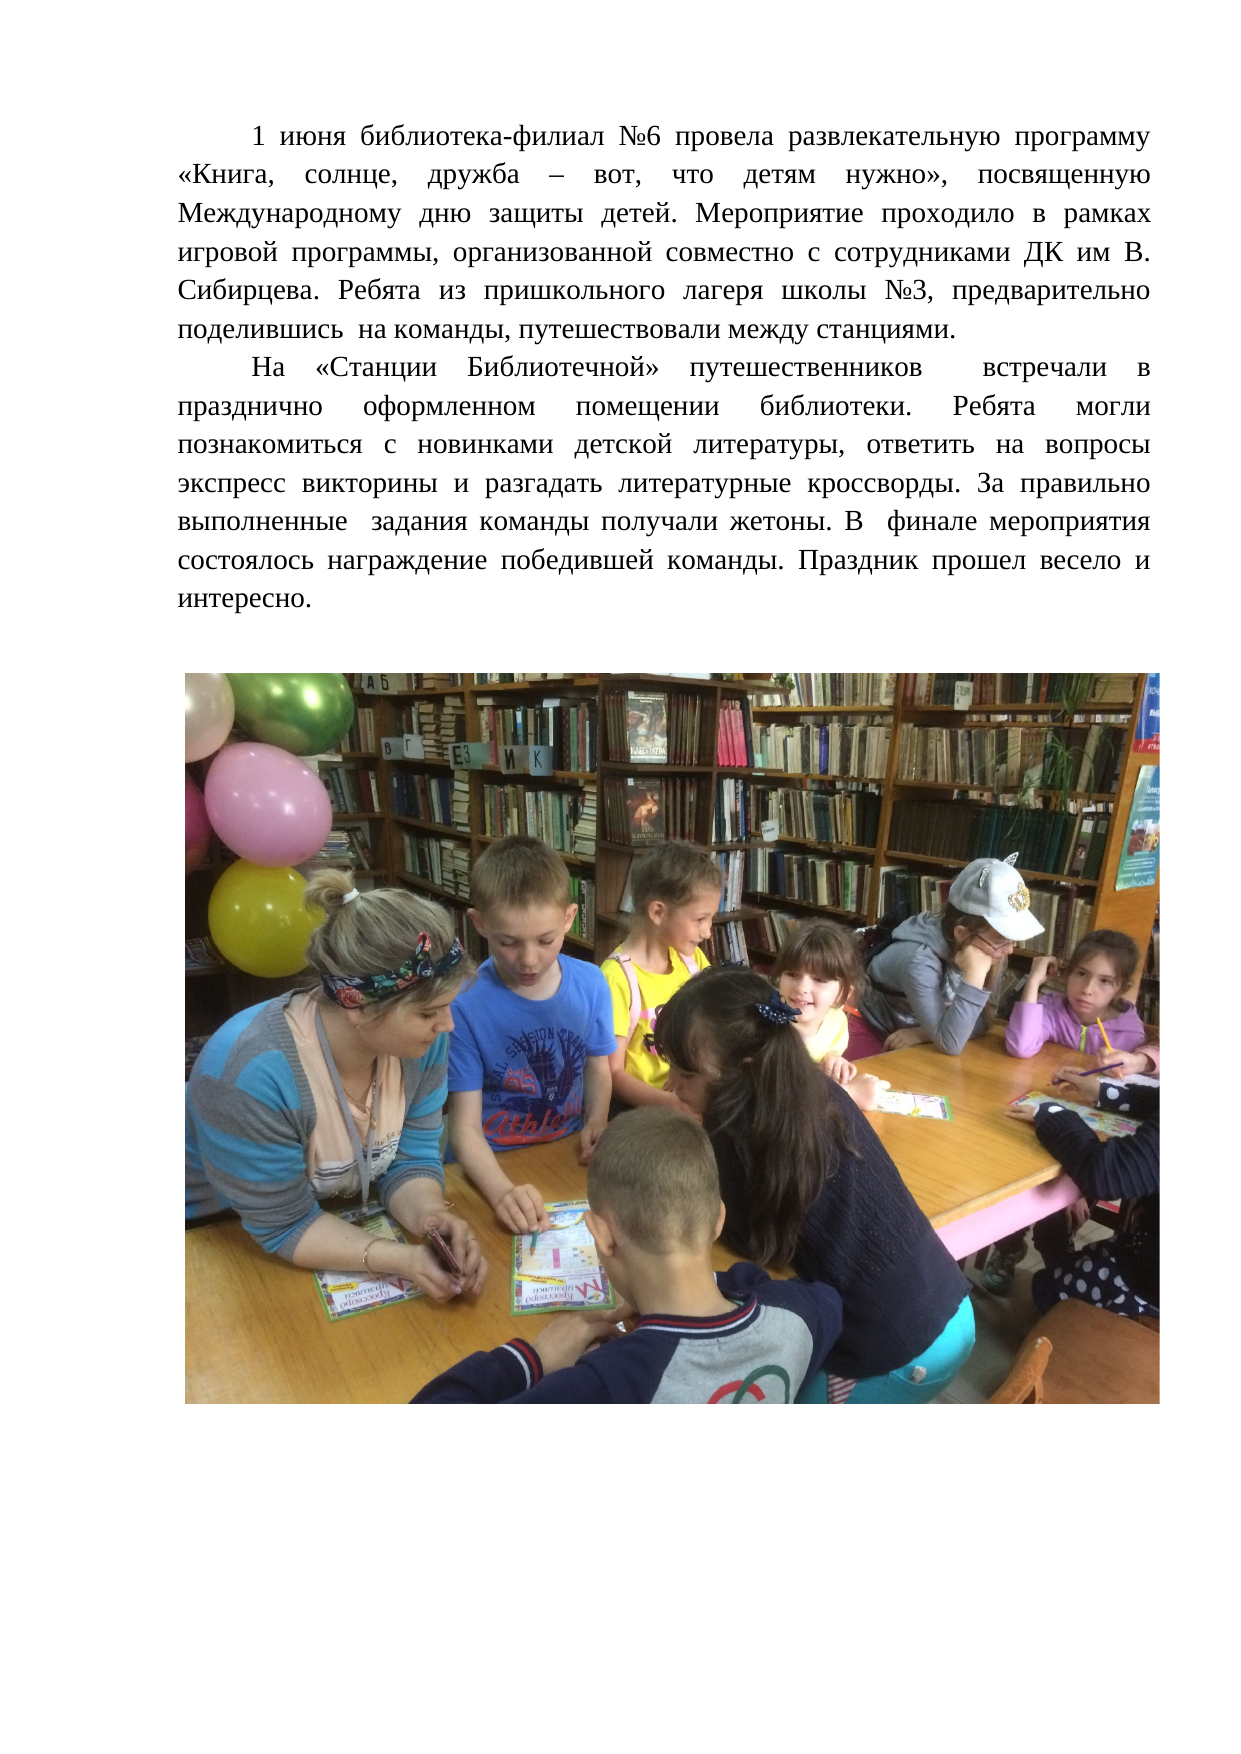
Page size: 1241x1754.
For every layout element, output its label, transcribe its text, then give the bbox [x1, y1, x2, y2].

text 1 июня библиотека-филиал №6 провела развлекательную программу «Книга, солнце, дружба – вот, что детям нужно», посвященную Международному дню защиты детей. Мероприятие проходило в рамках игровой программы, организованной совместно с сотрудниками ДК им В. Сибирцева. Ребята из пришкольного лагеря школы №3, предварительно поделившись на команды, путешествовали между станциями. [177, 118, 1152, 344]
picture [185, 673, 1160, 1404]
text На «Станции Библиотечной» путешественников встречали в празднично оформленном помещении библиотеки. Ребята могли познакомиться с новинками детской литературы, ответить на вопросы экспресс викторины и разгадать литературные кроссворды. За правильно выполненные задания команды получали жетоны. В финале мероприятия состоялось награждение победившей команды. Праздник прошел весело и интересно. [177, 349, 1152, 614]
